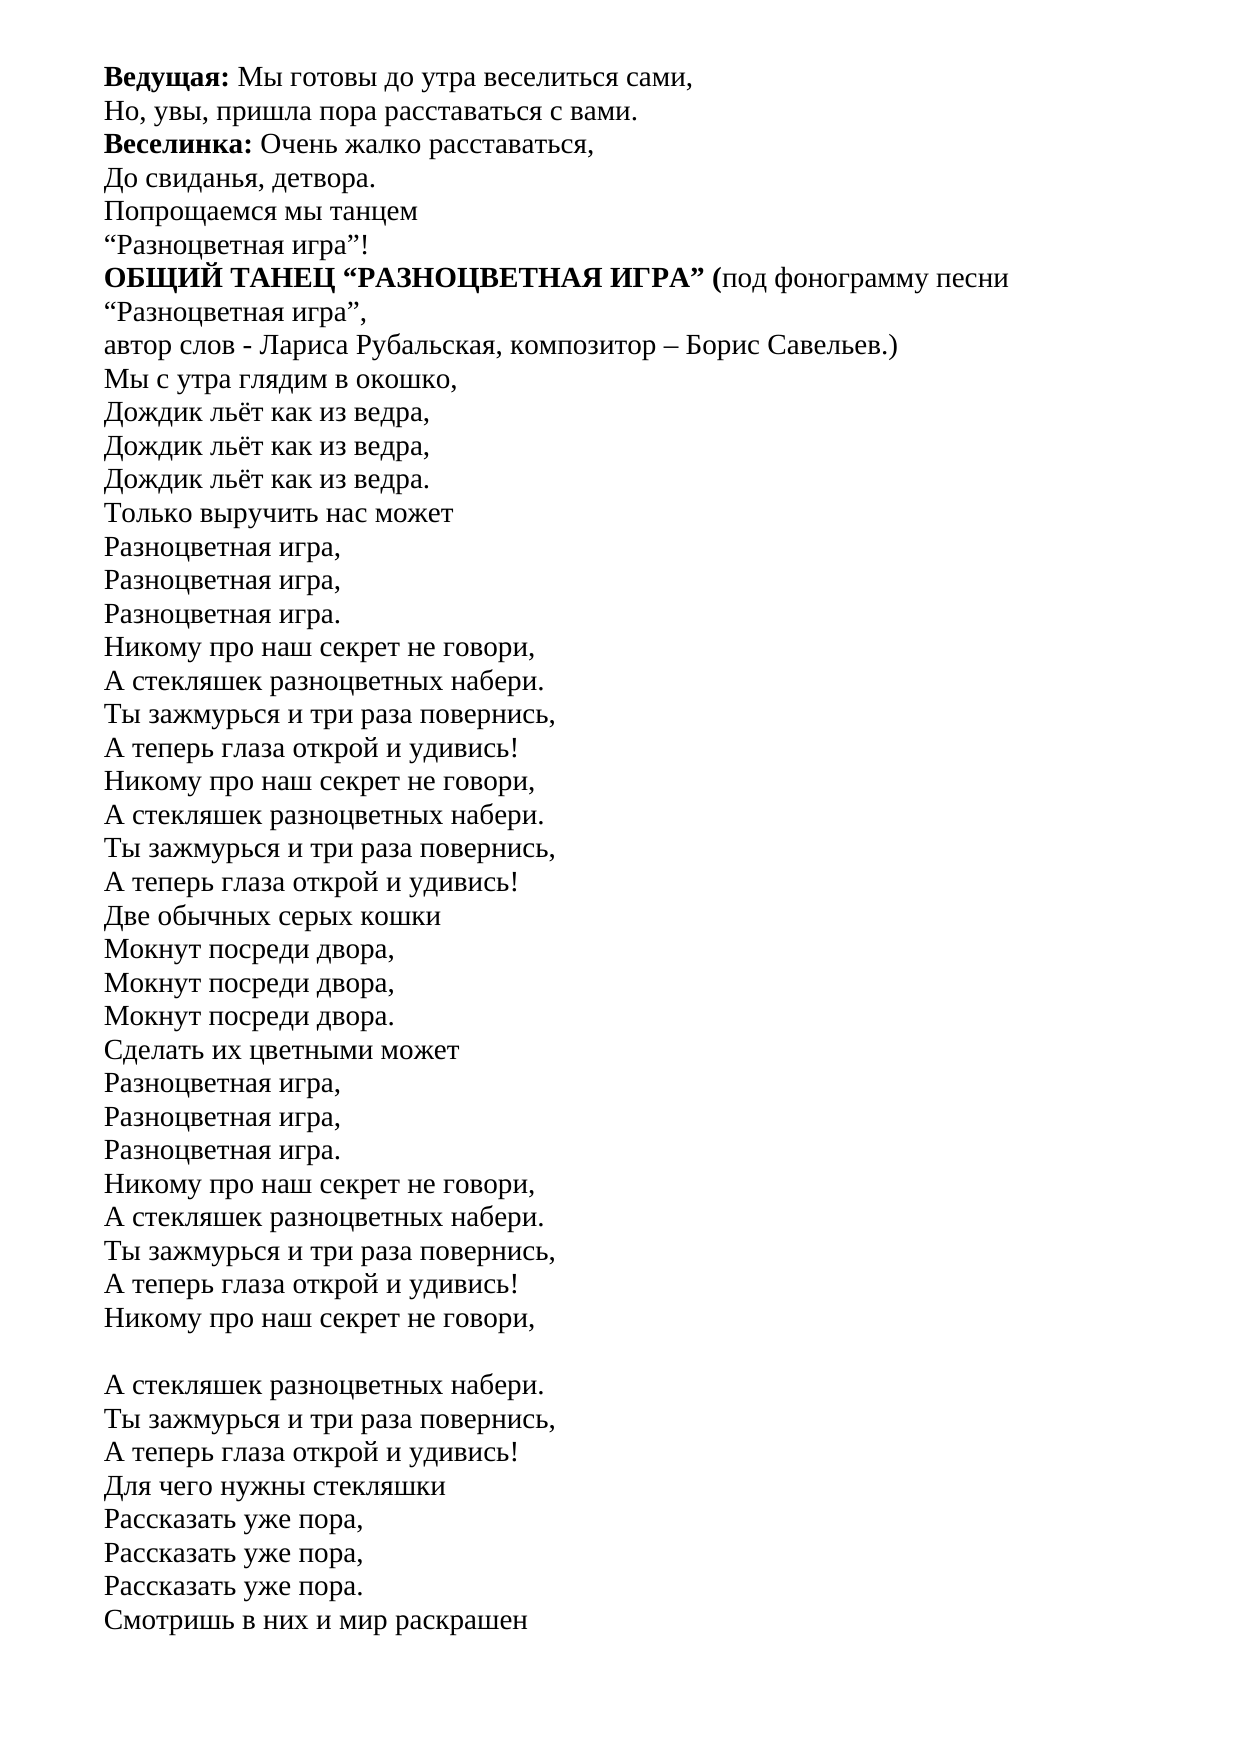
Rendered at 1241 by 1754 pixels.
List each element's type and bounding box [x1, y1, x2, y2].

text [103, 59, 1136, 1334]
text [103, 1334, 1136, 1636]
